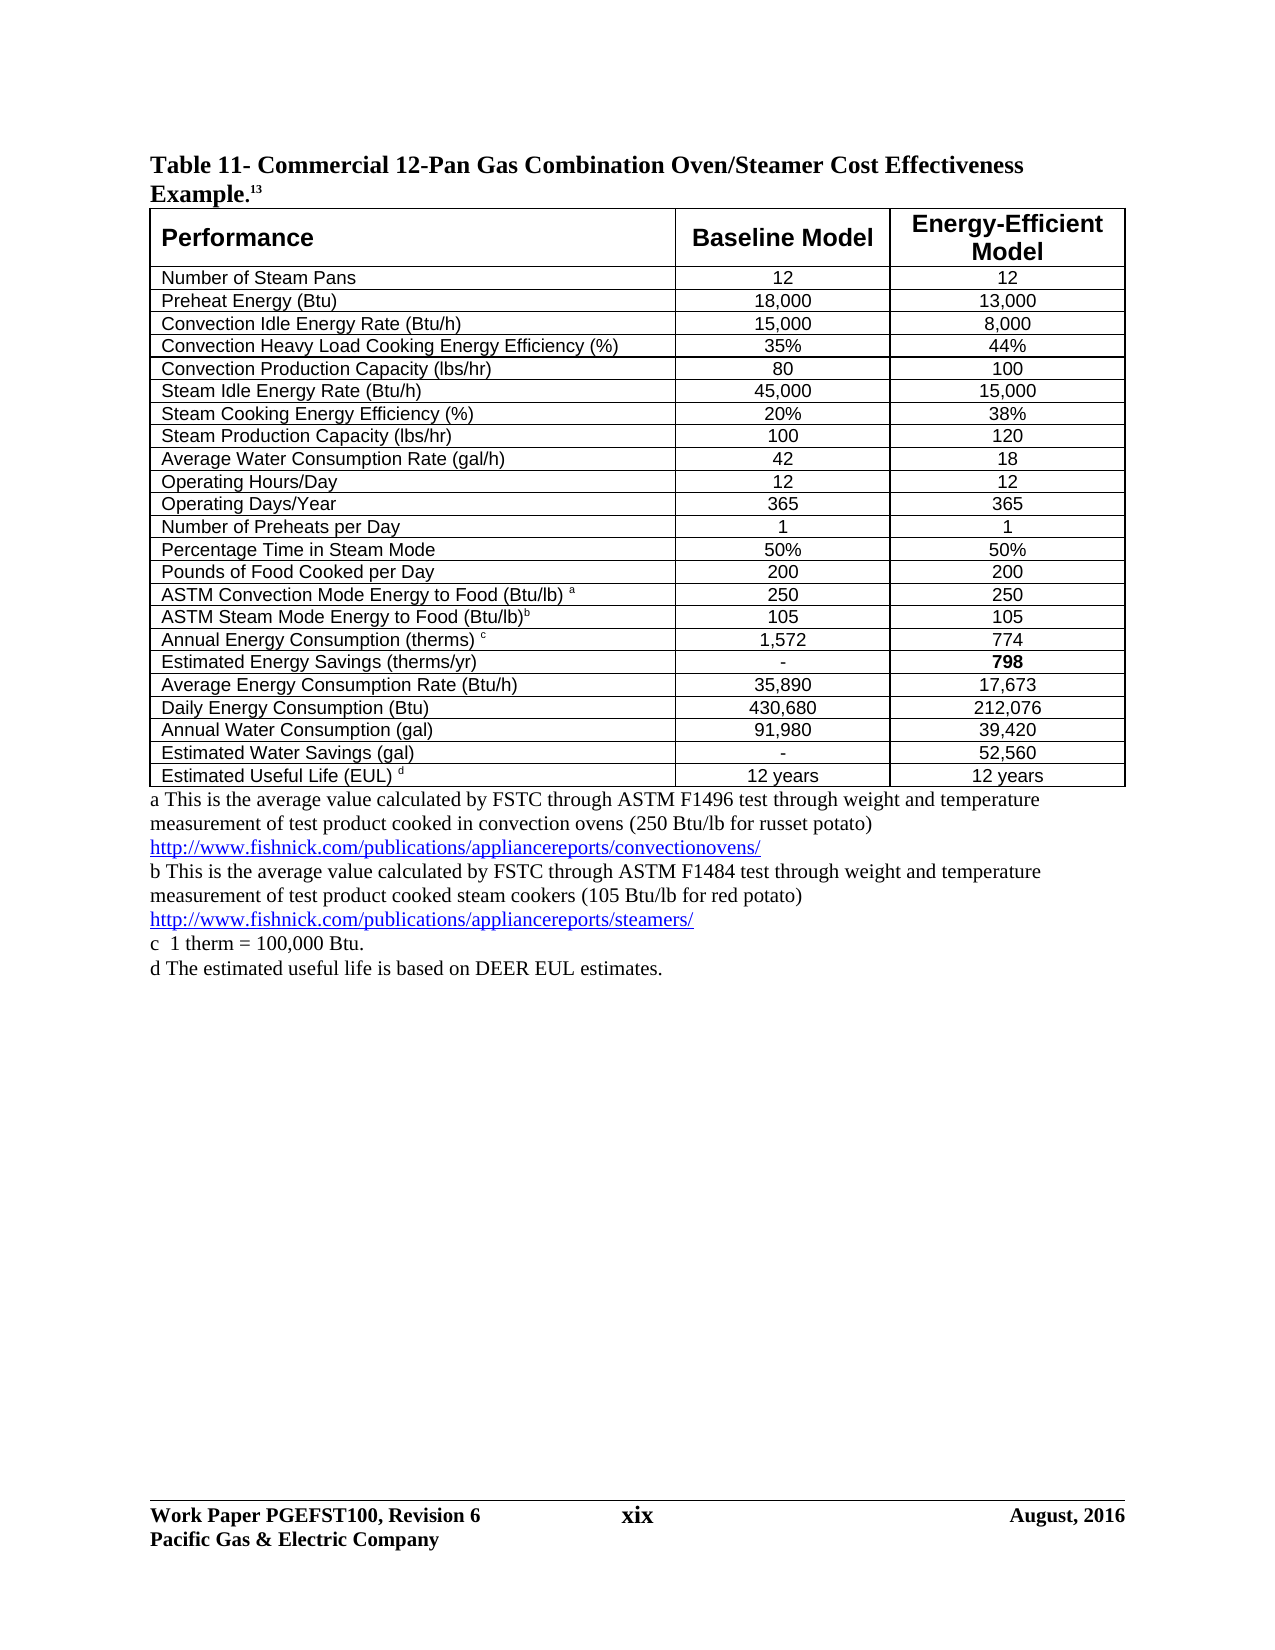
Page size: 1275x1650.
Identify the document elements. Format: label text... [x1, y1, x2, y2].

table_cell Annual Water Consumption (gal) [151, 719, 675, 741]
table_cell Pounds of Food Cooked per Day [151, 561, 675, 582]
table_cell Average Water Consumption Rate (gal/h) [151, 448, 675, 469]
table_cell 38% [891, 403, 1124, 424]
table_cell 15,000 [676, 312, 889, 334]
table_cell 35,890 [676, 674, 889, 696]
table_cell Convection Production Capacity (lbs/hr) [151, 358, 675, 379]
table_cell - [676, 742, 889, 763]
table_cell Steam Idle Energy Rate (Btu/h) [151, 380, 675, 402]
table_cell 45,000 [676, 380, 889, 402]
table_cell 105 [676, 606, 889, 628]
text Table 11- Commercial 12-Pan Gas Combination Oven/Steamer Cost Effectiveness Example. [150, 150, 1125, 207]
table_cell - [676, 651, 889, 673]
table_cell 18,000 [676, 290, 889, 311]
table_cell 50% [891, 538, 1124, 560]
table_cell 365 [676, 493, 889, 515]
table_cell 774 [891, 629, 1124, 650]
table_cell ASTM Convection Mode Energy to Food (Btu/lb) a [151, 584, 675, 605]
table_cell Steam Production Capacity (lbs/hr) [151, 425, 675, 447]
table_cell 80 [676, 358, 889, 379]
text a This is the average value calculated by FSTC through ASTM F1496 test through weight and temperature measurement of test product cooked in convection ovens (250 Btu/lb for russet potato) [150, 787, 1125, 835]
text d The estimated useful life is based on DEER EUL estimates. [150, 955, 1125, 979]
text http://www.fishnick.com/publications/appliancereports/steamers/ [150, 907, 1125, 931]
table_cell ASTM Steam Mode Energy to Food (Btu/lb)b [151, 606, 675, 628]
table_cell Average Energy Consumption Rate (Btu/h) [151, 674, 675, 696]
table_header Baseline Model [676, 209, 889, 266]
table_cell 12 [891, 267, 1124, 289]
table_cell 8,000 [891, 312, 1124, 334]
table_cell 200 [676, 561, 889, 582]
table_cell 250 [891, 584, 1124, 605]
table_cell Percentage Time in Steam Mode [151, 538, 675, 560]
table_cell 212,076 [891, 697, 1124, 718]
table_cell Annual Energy Consumption (therms) c [151, 629, 675, 650]
table_cell Estimated Useful Life (EUL) d [151, 764, 675, 786]
table_cell 42 [676, 448, 889, 469]
table_header Performance [151, 209, 675, 266]
table_cell 50% [676, 538, 889, 560]
table_cell Number of Preheats per Day [151, 516, 675, 537]
table_cell 12 [891, 471, 1124, 492]
table_cell 44% [891, 335, 1124, 356]
table_cell 1,572 [676, 629, 889, 650]
table_cell 12 [676, 471, 889, 492]
table_header Energy-Efficient Model [891, 209, 1124, 266]
table_cell 35% [676, 335, 889, 356]
table_cell Estimated Energy Savings (therms/yr) [151, 651, 675, 673]
table_cell Convection Idle Energy Rate (Btu/h) [151, 312, 675, 334]
table_cell 15,000 [891, 380, 1124, 402]
table_cell Convection Heavy Load Cooking Energy Efficiency (%) [151, 335, 675, 356]
table_cell 798 [891, 651, 1124, 673]
table_cell 18 [891, 448, 1124, 469]
table_cell 12 years [676, 764, 889, 786]
table_cell 100 [676, 425, 889, 447]
table_cell 365 [891, 493, 1124, 515]
table_cell 200 [891, 561, 1124, 582]
table_cell Preheat Energy (Btu) [151, 290, 675, 311]
table_cell Steam Cooking Energy Efficiency (%) [151, 403, 675, 424]
table_cell 1 [676, 516, 889, 537]
table_cell 1 [891, 516, 1124, 537]
text http://www.fishnick.com/publications/appliancereports/convectionovens/ [150, 835, 1125, 859]
table_cell Operating Days/Year [151, 493, 675, 515]
table_cell 430,680 [676, 697, 889, 718]
table_cell 120 [891, 425, 1124, 447]
table_cell Estimated Water Savings (gal) [151, 742, 675, 763]
table_cell Daily Energy Consumption (Btu) [151, 697, 675, 718]
table_cell 13,000 [891, 290, 1124, 311]
table_cell 39,420 [891, 719, 1124, 741]
table_cell Number of Steam Pans [151, 267, 675, 289]
text c 1 therm = 100,000 Btu. [150, 931, 1125, 955]
table_cell 100 [891, 358, 1124, 379]
table_cell 20% [676, 403, 889, 424]
table_cell 91,980 [676, 719, 889, 741]
table_cell 250 [676, 584, 889, 605]
table_cell 52,560 [891, 742, 1124, 763]
table_cell 17,673 [891, 674, 1124, 696]
table_cell Operating Hours/Day [151, 471, 675, 492]
table_cell 12 years [891, 764, 1124, 786]
table_cell 105 [891, 606, 1124, 628]
table_cell 12 [676, 267, 889, 289]
text b This is the average value calculated by FSTC through ASTM F1484 test through weight and temperature measurement of test product cooked steam cookers (105 Btu/lb for red potato) [150, 859, 1125, 907]
